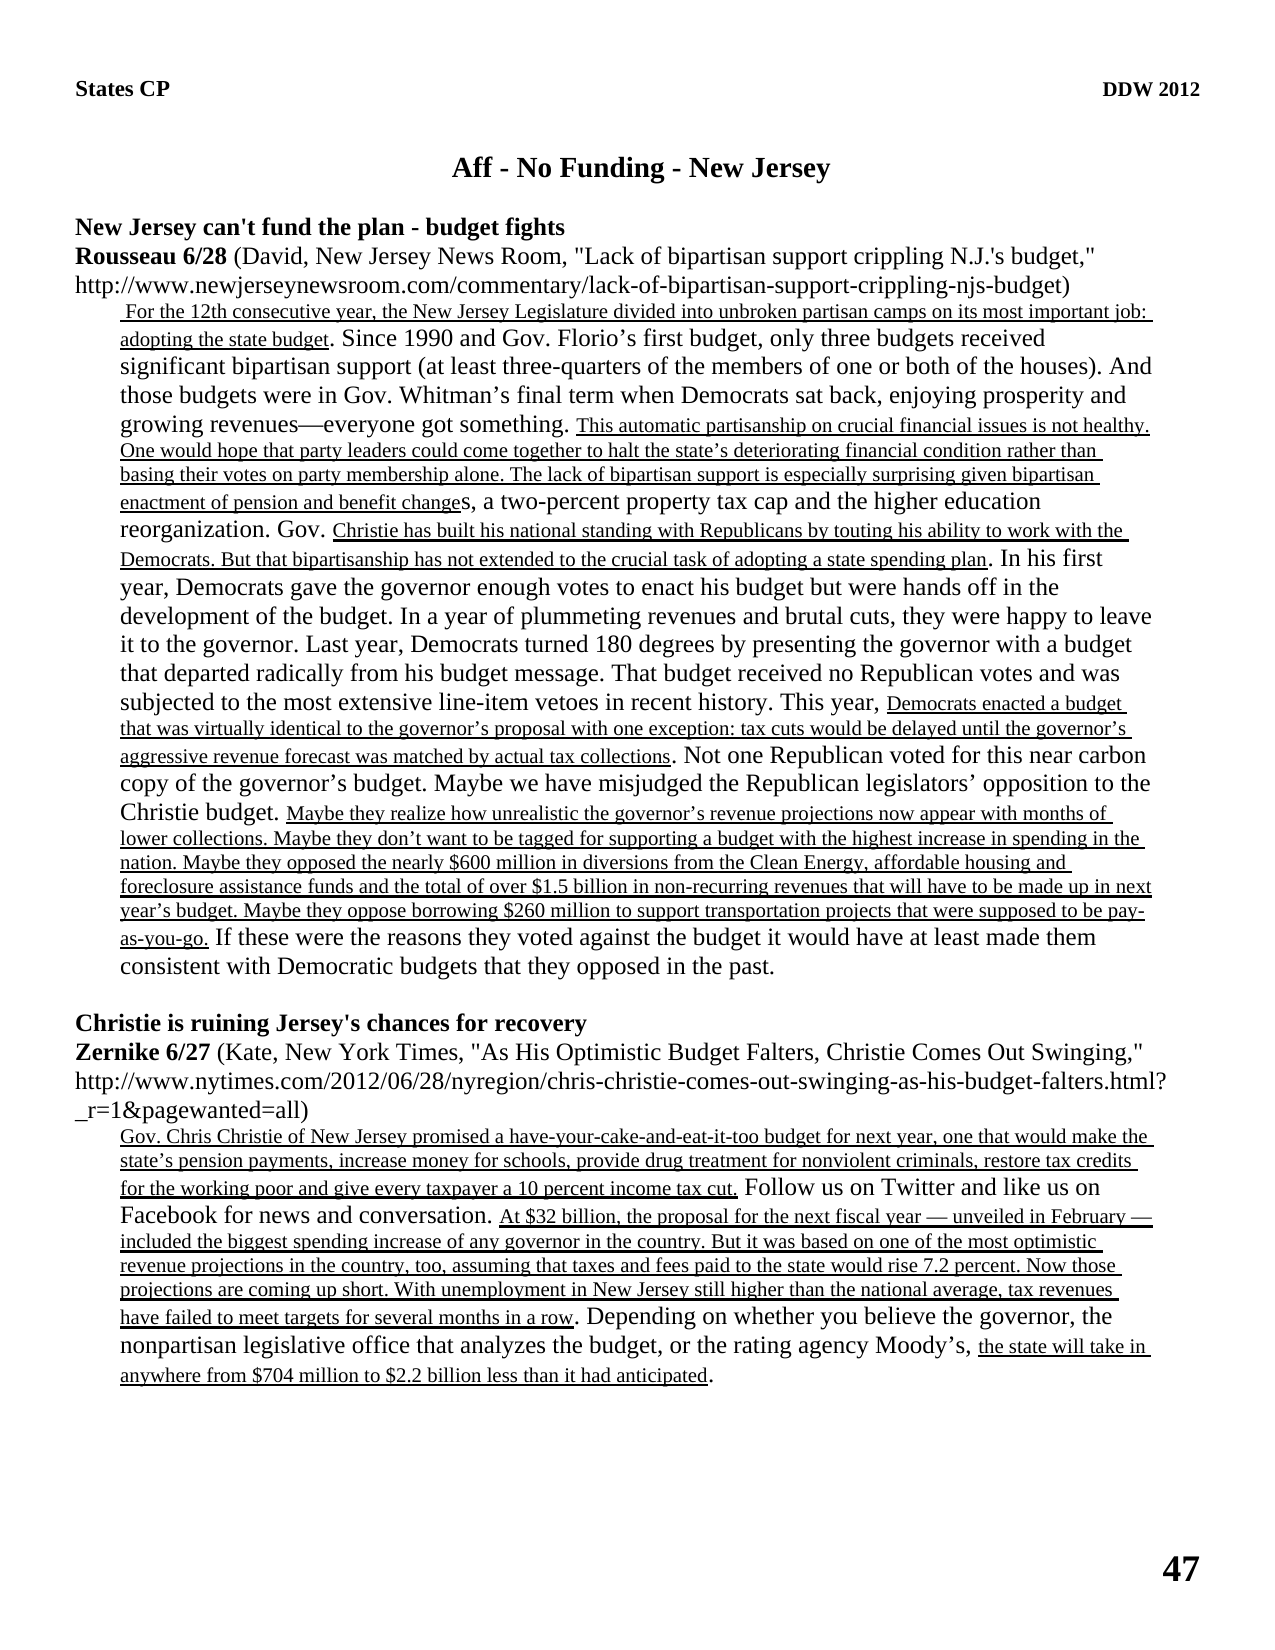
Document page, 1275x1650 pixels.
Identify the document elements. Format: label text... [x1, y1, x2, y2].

text For the 12th consecutive year, the New Jersey Legislature divided into unbroken partisan camps on its most important job: adopting the state budget. Since 1990 and Gov. Florio’s first budget, only three budgets received significant bipartisan support (at least three-quarters of the members of one or both of the houses). And those budgets were in Gov. Whitman’s final term when Democrats sat back, enjoying prosperity and growing revenues—everyone got something. This automatic partisanship on crucial financial issues is not healthy. One would hope that party leaders could come together to halt the state’s deteriorating financial condition rather than basing their votes on party membership alone. The lack of bipartisan support is especially surprising given bipartisan enactment of pension and benefit changes, a two-percent property tax cap and the higher education reorganization. Gov. Christie has built his national standing with Republicans by touting his ability to work with the Democrats. But that bipartisanship has not extended to the crucial task of adopting a state spending plan. In his first year, Democrats gave the governor enough votes to enact his budget but were hands off in the development of the budget. In a year of plummeting revenues and brutal cuts, they were happy to leave it to the governor. Last year, Democrats turned 180 degrees by presenting the governor with a budget that departed radically from his budget message. That budget received no Republican votes and was subjected to the most extensive line-item vetoes in recent history. This year, Democrats enacted a budget that was virtually identical to the governor’s proposal with one exception: tax cuts would be delayed until the governor’s aggressive revenue forecast was matched by actual tax collections. Not one Republican voted for this near carbon copy of the governor’s budget. Maybe we have misjudged the Republican legislators’ opposition to the Christie budget. Maybe they realize how unrealistic the governor’s revenue projections now appear with months of lower collections. Maybe they don’t want to be tagged for supporting a budget with the highest increase in spending in the nation. Maybe they opposed the nearly $600 million in diversions from the Clean Energy, affordable housing and foreclosure assistance funds and the total of over $1.5 billion in non-recurring revenues that will have to be made up in next year’s budget. Maybe they oppose borrowing $260 million to support transportation projects that were supposed to be pay-as-you-go. If these were the reasons they voted against the budget it would have at least made them consistent with Democratic budgets that they opposed in the past. [120, 298, 1155, 980]
text Christie is ruining Jersey's chances for recovery [75, 1008, 1200, 1037]
text Zernike 6/27 (Kate, New York Times, "As His Optimistic Budget Falters, Christie Comes Out Swinging," http://www.nytimes.com/2012/06/28/nyregion/chris-christie-comes-out-swinging-as-his-budget-falters.html?_r=1&pagewanted=all) [75, 1037, 1200, 1123]
text New Jersey can't fund the plan - budget fights [75, 212, 1155, 241]
subtitle Aff - No Funding - New Jersey [75, 150, 1200, 183]
text Gov. Chris Christie of New Jersey promised a have-your-cake-and-eat-it-too budget for next year, one that would make the state’s pension payments, increase money for schools, provide drug treatment for nonviolent criminals, restore tax credits for the working poor and give every taxpayer a 10 percent income tax cut. Follow us on Twitter and like us on Facebook for news and conversation. At $32 billion, the proposal for the next fiscal year — unveiled in February — included the biggest spending increase of any governor in the country. But it was based on one of the most optimistic revenue projections in the country, too, assuming that taxes and fees paid to the state would rise 7.2 percent. Now those projections are coming up short. With unemployment in New Jersey still higher than the national average, tax revenues have failed to meet targets for several months in a row. Depending on whether you believe the governor, the nonpartisan legislative office that analyzes the budget, or the rating agency Moody’s, the state will take in anywhere from $704 million to $2.2 billion less than it had anticipated. [120, 1123, 1155, 1388]
text Rousseau 6/28 (David, New Jersey News Room, "Lack of bipartisan support crippling N.J.'s budget," http://www.newjerseynewsroom.com/commentary/lack-of-bipartisan-support-crippling-njs-budget) [75, 241, 1155, 298]
